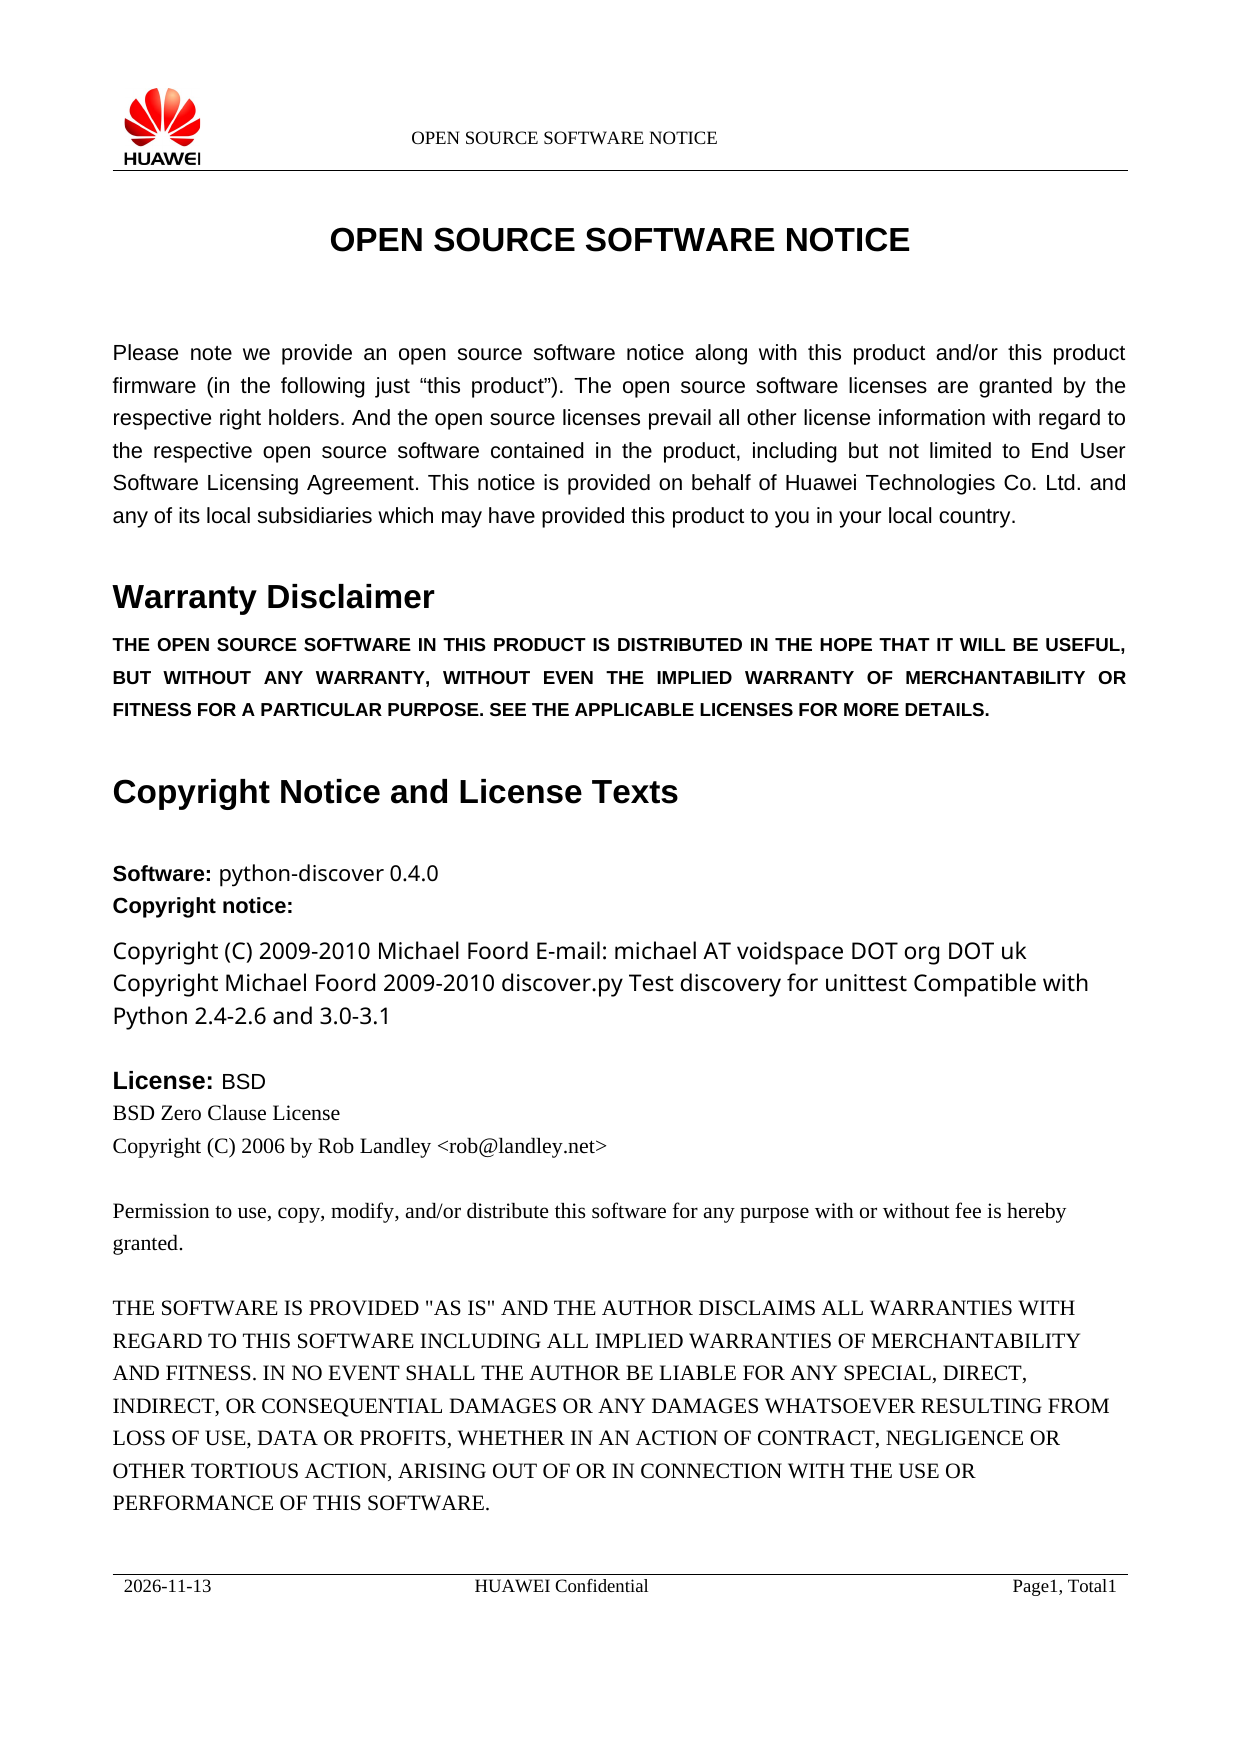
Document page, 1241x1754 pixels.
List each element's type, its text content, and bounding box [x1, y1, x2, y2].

title Software: python-discover 0.4.0 [112, 856, 1128, 889]
text BSD Zero Clause License Copyright (C) 2006 by Rob Landley <rob@landley.net> Permission to use, copy, modify, and/or distribute this software for any purpose with or without fee is hereby granted. THE SOFTWARE IS PROVIDED "AS IS" AND THE AUTHOR DISCLAIMS ALL WARRANTIES WITH REGARD TO THIS SOFTWARE INCLUDING ALL IMPLIED WARRANTIES OF MERCHANTABILITY AND FITNESS. IN NO EVENT SHALL THE AUTHOR BE LIABLE FOR ANY SPECIAL, DIRECT, INDIRECT, OR CONSEQUENTIAL DAMAGES OR ANY DAMAGES WHATSOEVER RESULTING FROM LOSS OF USE, DATA OR PROFITS, WHETHER IN AN ACTION OF CONTRACT, NEGLIGENCE OR OTHER TORTIOUS ACTION, ARISING OUT OF OR IN CONNECTION WITH THE USE OR PERFORMANCE OF THIS SOFTWARE. [112, 1096, 1128, 1551]
text Copyright Notice and License Texts [112, 759, 1128, 824]
text OPEN SOURCE SOFTWARE NOTICE [112, 206, 1128, 271]
text The open source software in this product is distributed in the hope that it will be useful, but WITHOUT ANY WARRANTY, without even the implied warranty of MERCHANTABILITY or FITNESS FOR A PARTICULAR PURPOSE. See the applicable licenses for more details. [112, 629, 1128, 726]
text Copyright (C) 2009-2010 Michael Foord E-mail: michael AT voidspace DOT org DOT uk Copyright Michael Foord 2009-2010 discover.py Test discovery for unittest Compatible with Python 2.4-2.6 and 3.0-3.1 [112, 934, 1128, 1064]
picture [124, 88, 201, 165]
text Warranty Disclaimer [112, 564, 1128, 629]
text Please note we provide an open source software notice along with this product and/or this product firmware (in the following just “this product”). The open source software licenses are granted by the respective right holders. And the open source licenses prevail all other license information with regard to the respective open source software contained in the product, including but not limited to End User Software Licensing Agreement. This notice is provided on behalf of Huawei Technologies Co. Ltd. and any of its local subsidiaries which may have provided this product to you in your local country. [112, 336, 1128, 531]
text Copyright notice: [112, 889, 1128, 921]
text License: BSD [112, 1064, 1128, 1096]
